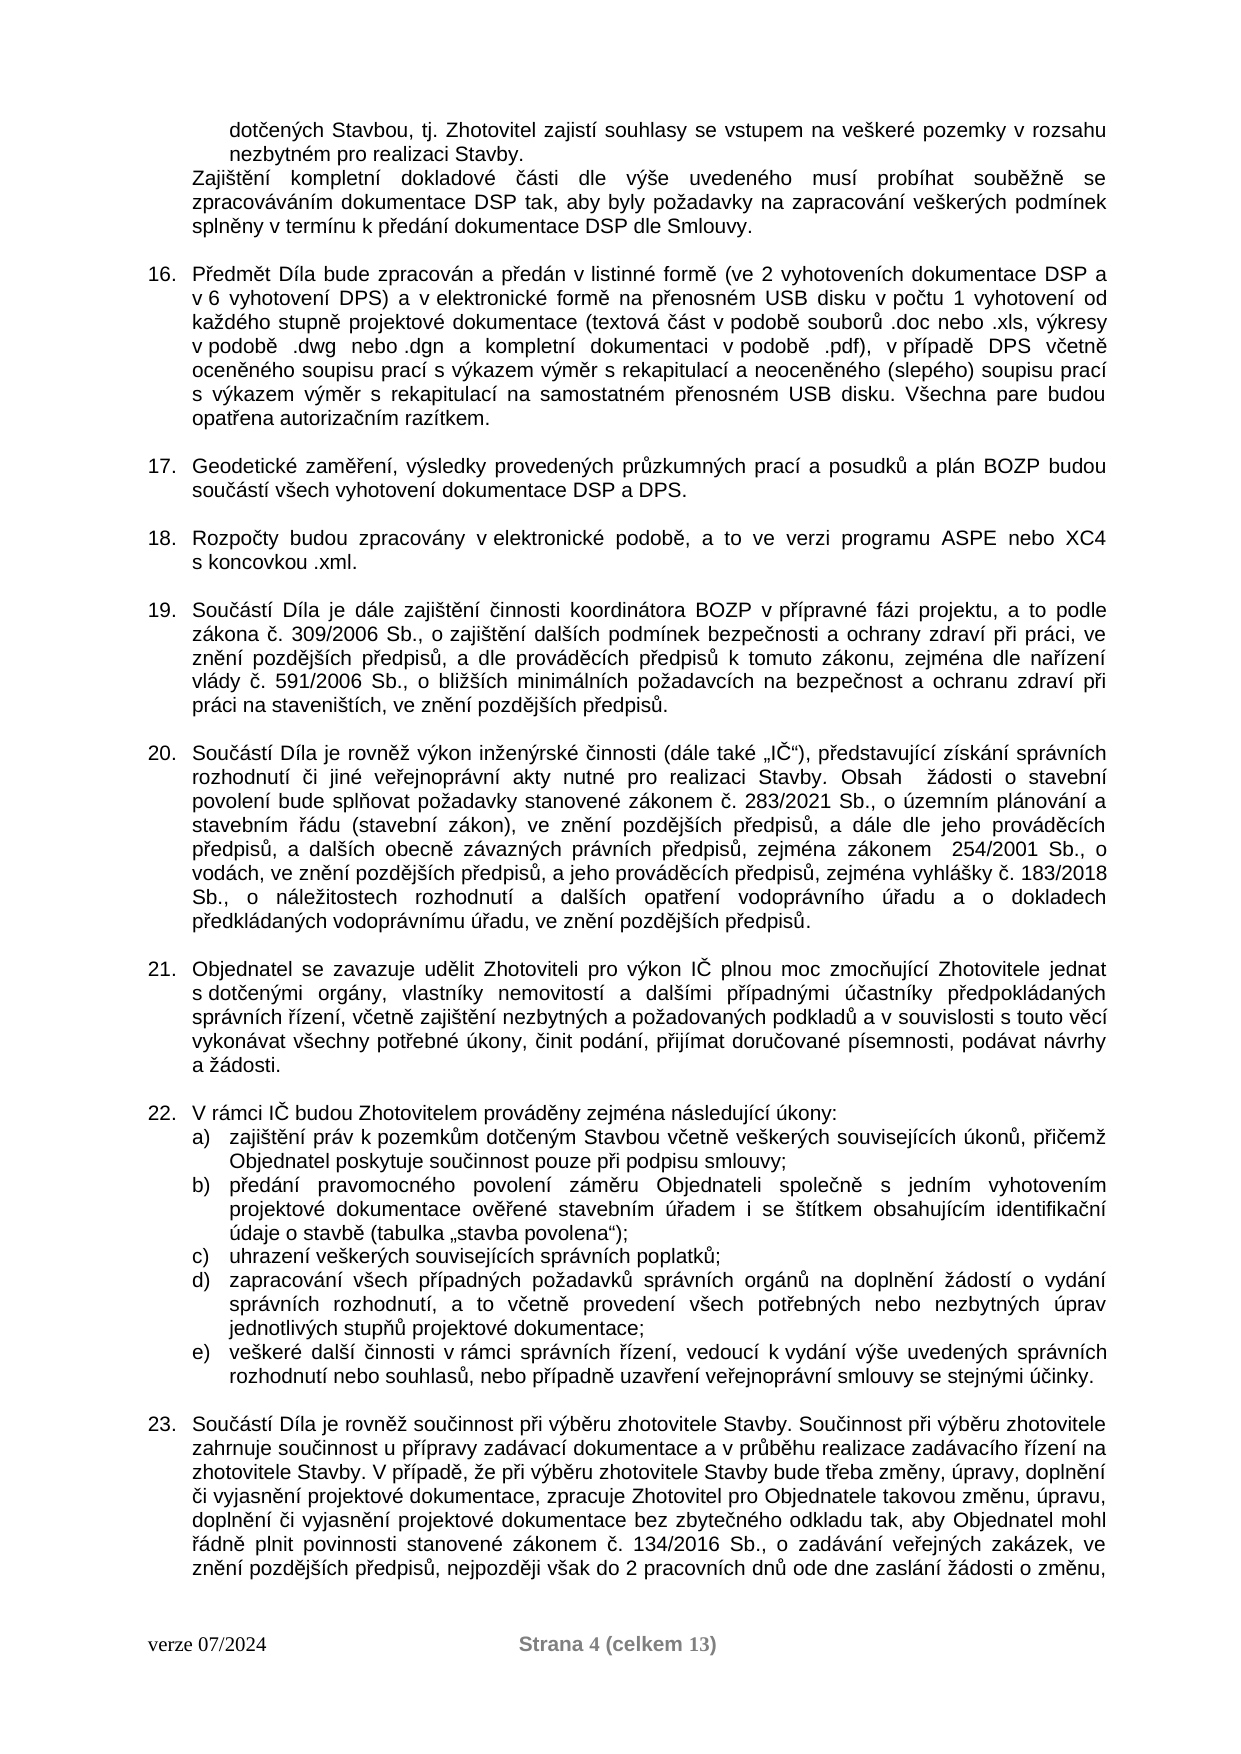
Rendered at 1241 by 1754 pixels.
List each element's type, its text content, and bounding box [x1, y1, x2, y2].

list veškeré další činnosti v rámci správních řízení, vedoucí k vydání výše uvedených správních rozhodnutí nebo souhlasů, nebo případně uzavření veřejnoprávní smlouvy se stejnými účinky. [192, 1340, 1107, 1388]
list zapracování všech případných požadavků správních orgánů na doplnění žádostí o vydání správních rozhodnutí, a to včetně provedení všech potřebných nebo nezbytných úprav jednotlivých stupňů projektové dokumentace; [192, 1268, 1107, 1340]
list zajištění práv k pozemkům dotčeným Stavbou včetně veškerých souvisejících úkonů, přičemž Objednatel poskytuje součinnost pouze při podpisu smlouvy; [192, 1124, 1107, 1172]
list Součástí Díla je rovněž výkon inženýrské činnosti (dále také „IČ“), představující získání správních rozhodnutí či jiné veřejnoprávní akty nutné pro realizaci Stavby. Obsah žádosti o stavební povolení bude splňovat požadavky stanovené zákonem č. 283/2021 Sb., o územním plánování a stavebním řádu (stavební zákon), ve znění pozdějších předpisů, a dále dle jeho prováděcích předpisů, a dalších obecně závazných právních předpisů, zejména zákonem 254/2001 Sb., o vodách, ve znění pozdějších předpisů, a jeho prováděcích předpisů, zejména vyhlášky č. 183/2018 Sb., o náležitostech rozhodnutí a dalších opatření vodoprávního úřadu a o dokladech předkládaných vodoprávnímu úřadu, ve znění pozdějších předpisů. [148, 741, 1107, 933]
list V rámci IČ budou Zhotovitelem prováděny zejména následující úkony: [148, 1101, 1107, 1124]
text Zajištění kompletní dokladové části dle výše uvedeného musí probíhat souběžně se zpracováváním dokumentace DSP tak, aby byly požadavky na zapracování veškerých podmínek splněny v termínu k předání dokumentace DSP dle Smlouvy. [192, 166, 1107, 238]
list Předmět Díla bude zpracován a předán v listinné formě (ve 2 vyhotoveních dokumentace DSP a v 6 vyhotovení DPS) a v elektronické formě na přenosném USB disku v počtu 1 vyhotovení od každého stupně projektové dokumentace (textová část v podobě souborů .doc nebo .xls, výkresy v podobě .dwg nebo .dgn a kompletní dokumentaci v podobě .pdf), v případě DPS včetně oceněného soupisu prací s výkazem výměr s rekapitulací a neoceněného (slepého) soupisu prací s výkazem výměr s rekapitulací na samostatném přenosném USB disku. Všechna pare budou opatřena autorizačním razítkem. [148, 262, 1107, 430]
list Geodetické zaměření, výsledky provedených průzkumných prací a posudků a plán BOZP budou součástí všech vyhotovení dokumentace DSP a DPS. [148, 454, 1107, 502]
list Rozpočty budou zpracovány v elektronické podobě, a to ve verzi programu ASPE nebo XC4 s koncovkou .xml. [148, 526, 1107, 573]
list Objednatel se zavazuje udělit Zhotoviteli pro výkon IČ plnou moc zmocňující Zhotovitele jednat s dotčenými orgány, vlastníky nemovitostí a dalšími případnými účastníky předpokládaných správních řízení, včetně zajištění nezbytných a požadovaných podkladů a v souvislosti s touto věcí vykonávat všechny potřebné úkony, činit podání, přijímat doručované písemnosti, podávat návrhy a žádosti. [148, 957, 1107, 1077]
list předání pravomocného povolení záměru Objednateli společně s jedním vyhotovením projektové dokumentace ověřené stavebním úřadem i se štítkem obsahujícím identifikační údaje o stavbě (tabulka „stavba povolena“); [192, 1172, 1107, 1244]
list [148, 1412, 1107, 1580]
list Součástí Díla je dále zajištění činnosti koordinátora BOZP v přípravné fázi projektu, a to podle zákona č. 309/2006 Sb., o zajištění dalších podmínek bezpečnosti a ochrany zdraví při práci, ve znění pozdějších předpisů, a dle prováděcích předpisů k tomuto zákonu, zejména dle nařízení vlády č. 591/2006 Sb., o bližších minimálních požadavcích na bezpečnost a ochranu zdraví při práci na staveništích, ve znění pozdějších předpisů. [148, 597, 1107, 717]
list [192, 118, 1107, 166]
list uhrazení veškerých souvisejících správních poplatků; [192, 1244, 1107, 1268]
